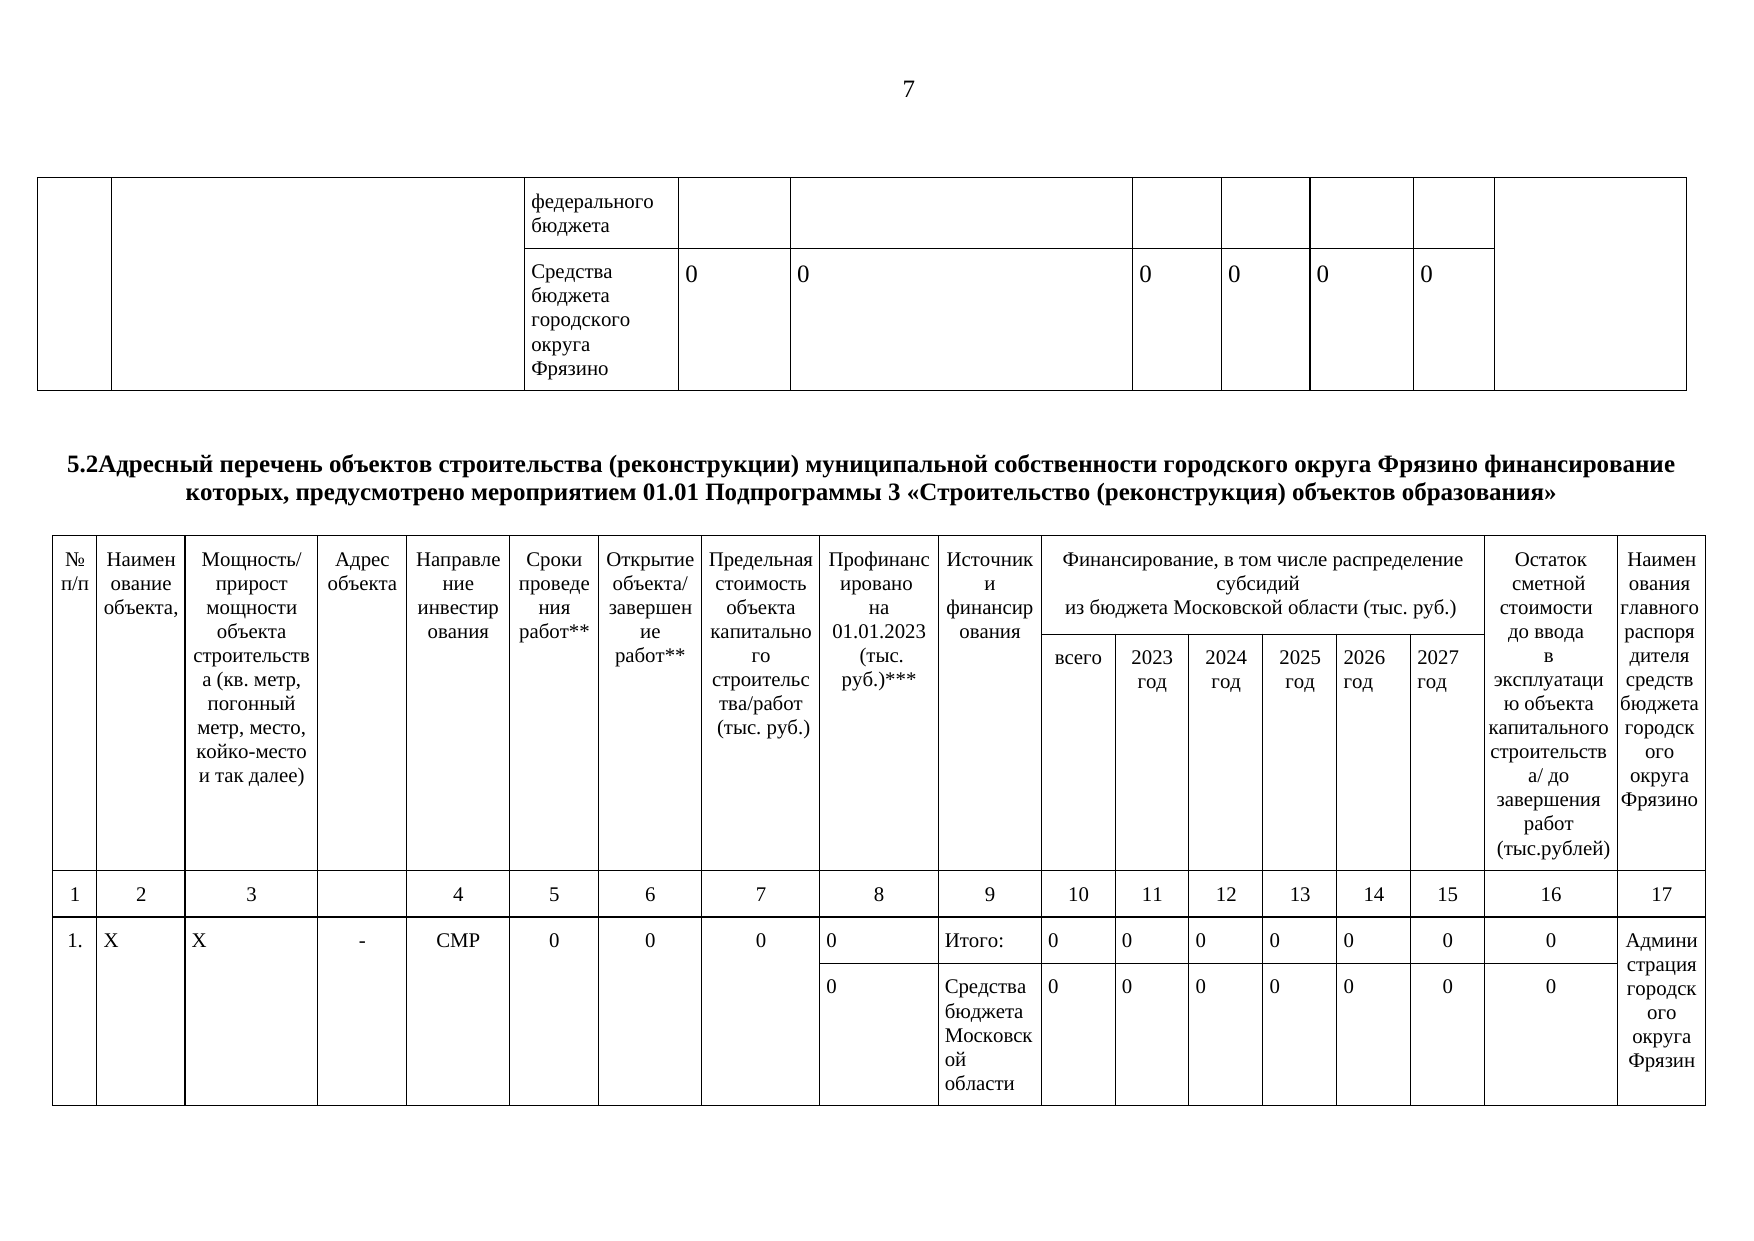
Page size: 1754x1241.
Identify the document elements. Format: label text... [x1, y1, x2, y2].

table_cell 0 [820, 918, 938, 963]
table_cell 0 [791, 249, 1132, 390]
table_cell 0 [791, 178, 1132, 248]
table_cell 0 [1222, 178, 1309, 248]
table_cell 6 [599, 871, 701, 916]
table_cell 17 [1618, 871, 1705, 916]
table_cell 0 [1189, 964, 1262, 1105]
table_cell 12 [1189, 871, 1262, 916]
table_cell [525, 178, 678, 248]
table_cell 2023 год [1116, 635, 1188, 870]
table_cell 3 [186, 871, 317, 916]
table_cell Х [97, 918, 184, 1105]
table_cell 5 [510, 871, 598, 916]
table_cell 0 [1414, 249, 1494, 390]
table_cell 0 [1263, 918, 1336, 963]
table_cell Администрация городского округа Фрязино [1618, 918, 1705, 1105]
table_cell 0 [820, 964, 938, 1105]
table_header Адрес объекта [318, 536, 406, 870]
table_cell 0 [1263, 964, 1336, 1105]
table_cell 16 [1485, 871, 1617, 916]
table_cell [318, 871, 406, 916]
table_cell 2026 год [1337, 635, 1410, 870]
table_cell 2 [97, 871, 184, 916]
table_header Наименование объекта, [97, 536, 184, 870]
table_header Наименования главного распорядителя средств бюджета городского округа Фрязино [1618, 536, 1705, 870]
table_cell 0 [1189, 918, 1262, 963]
table_cell 0 [1042, 918, 1115, 963]
table_cell Итого: [939, 918, 1041, 963]
table_header Открытие объекта/ завершение работ** [599, 536, 701, 870]
table_cell СМР [407, 918, 509, 1105]
table_cell 0 [599, 918, 701, 1105]
table_cell 0 [1222, 249, 1309, 390]
table_cell всего [1042, 635, 1115, 870]
table_cell 1. [53, 918, 96, 1105]
table_cell 0 [1311, 178, 1413, 248]
table_cell 9 [939, 871, 1041, 916]
table_cell 0 [1411, 964, 1484, 1105]
table_cell 11 [1116, 871, 1188, 916]
table_cell - [318, 918, 406, 1105]
table_cell 0 [702, 918, 819, 1105]
table_cell 0 [1311, 249, 1413, 390]
table_cell 0 [1414, 178, 1494, 248]
table_cell Средства бюджета Московской области [939, 964, 1041, 1105]
table_cell 0 [1116, 918, 1188, 963]
table_header № п/п [53, 536, 96, 870]
table_cell 4 [407, 871, 509, 916]
table_cell 0 [1485, 964, 1617, 1105]
table_cell Х [186, 918, 317, 1105]
table_cell 8 [820, 871, 938, 916]
table_header Предельная стоимость объекта капитального строительства/работ (тыс. руб.) [702, 536, 819, 870]
table_cell 13 [1263, 871, 1336, 916]
table_cell 0 [1337, 918, 1410, 963]
table_cell 2024 год [1189, 635, 1262, 870]
text 5.2Адресный перечень объектов строительства (реконструкции) муниципальной собственности городского округа Фрязино финансирование которых, предусмотрено мероприятием 01.01 Подпрограммы 3 «Строительство (реконструкция) объектов образования» [59, 449, 1683, 506]
table_cell 10 [1042, 871, 1115, 916]
table_cell 7 [702, 871, 819, 916]
table_cell 0 [1337, 964, 1410, 1105]
table_cell 1 [53, 871, 96, 916]
table_header Источники финансирования [939, 536, 1041, 870]
table_header Сроки проведения работ** [510, 536, 598, 870]
table_cell Средства бюджета городского округа Фрязино [525, 249, 678, 390]
table_cell 0 [679, 178, 790, 248]
table_cell 15 [1411, 871, 1484, 916]
table_cell 0 [510, 918, 598, 1105]
table_cell 0 [1485, 918, 1617, 963]
table_cell 2025 год [1263, 635, 1336, 870]
table_cell 2027 год [1411, 635, 1484, 870]
table_header Финансирование, в том числе распределение субсидий из бюджета Московской области (тыс. руб.) [1042, 536, 1484, 633]
table_cell 14 [1337, 871, 1410, 916]
table_cell 0 [1411, 918, 1484, 963]
table_header Профинансировано на 01.01.2023 (тыс. руб.)*** [820, 536, 938, 870]
table_header Направление инвестирования [407, 536, 509, 870]
table_header Остаток сметной стоимости до ввода в эксплуатацию объекта капитального строительства/ до завершения работ (тыс.рублей) [1485, 536, 1617, 870]
table_cell 0 [1133, 178, 1221, 248]
table_cell 0 [1042, 964, 1115, 1105]
table_cell 0 [679, 249, 790, 390]
table_header Мощность/ прирост мощности объекта строительства (кв. метр, погонный метр, место, койко-место и так далее) [186, 536, 317, 870]
table_cell 0 [1116, 964, 1188, 1105]
table_cell 0 [1133, 249, 1221, 390]
